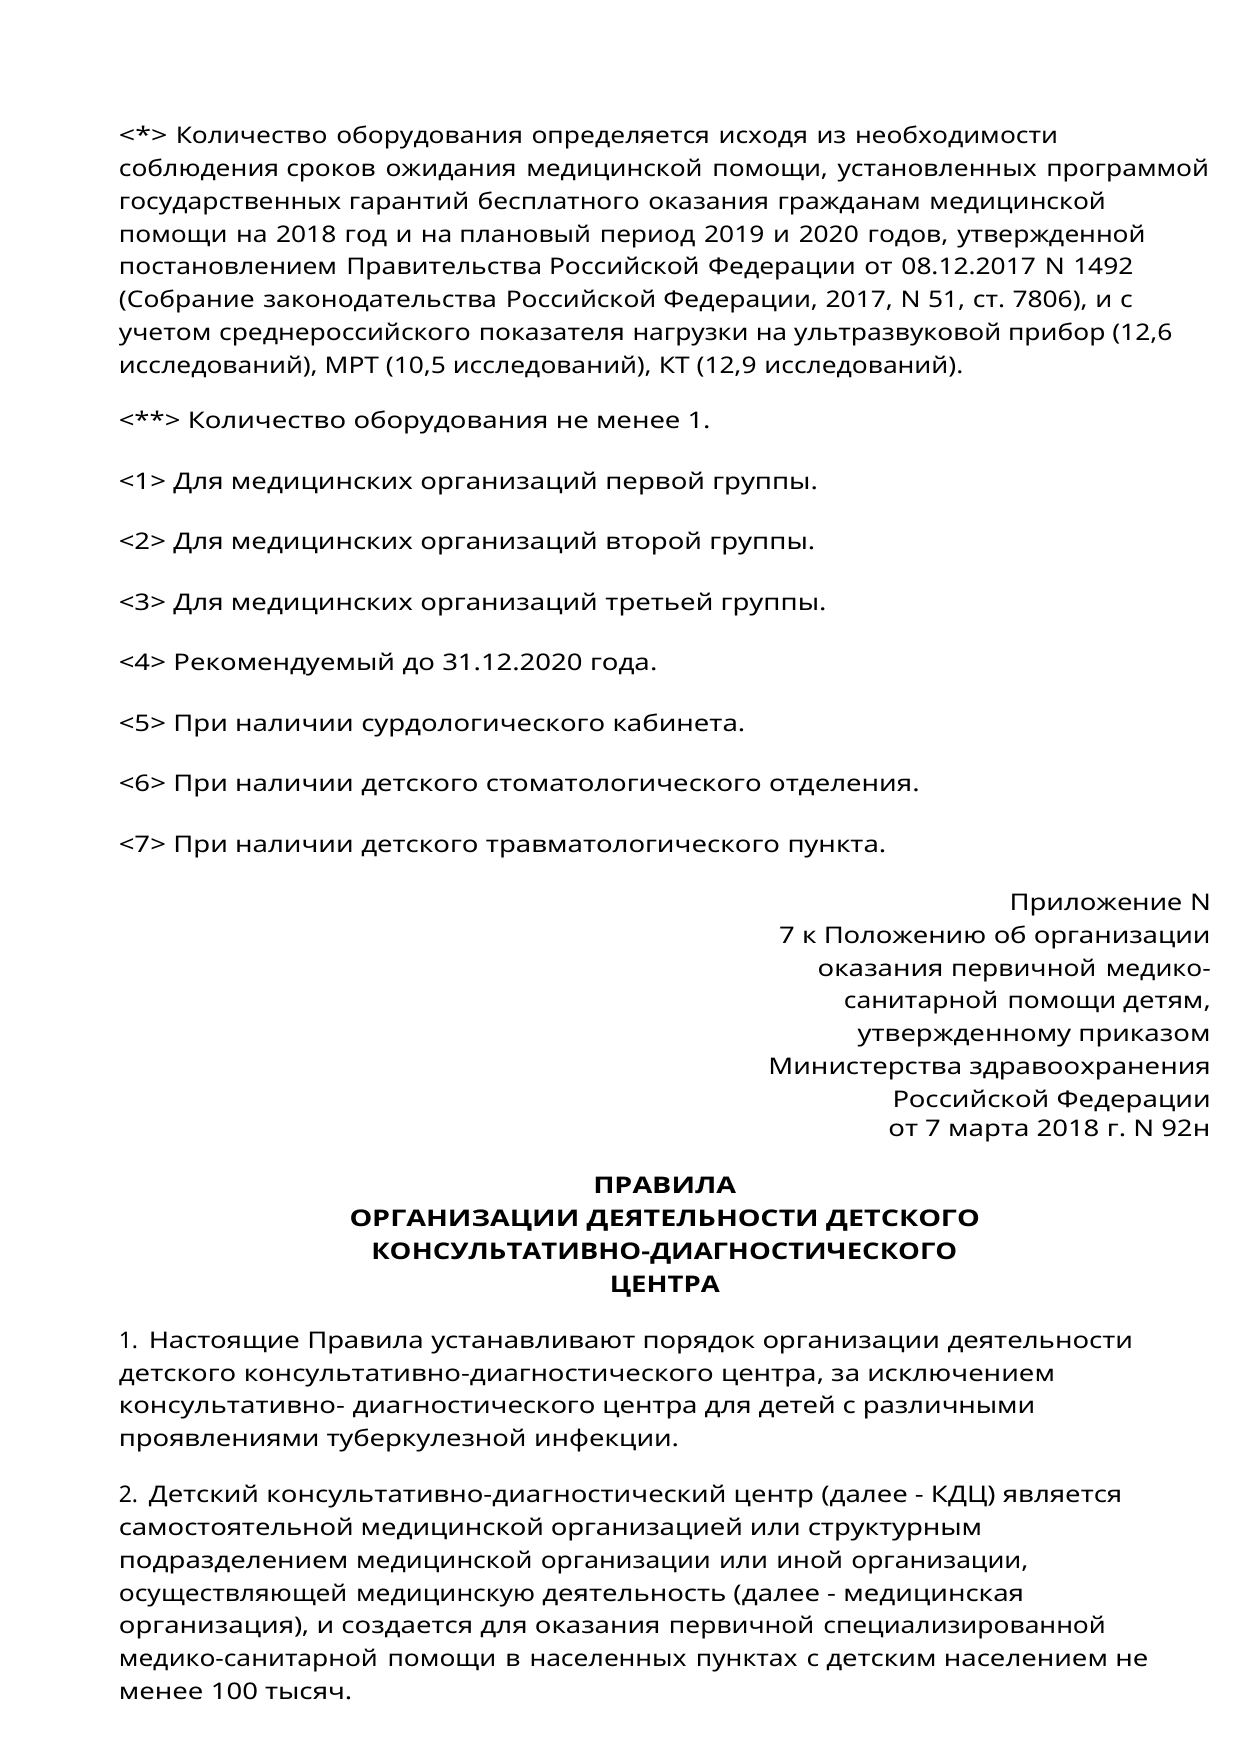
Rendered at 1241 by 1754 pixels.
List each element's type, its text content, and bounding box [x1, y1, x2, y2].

text от 7 марта 2018 г. N 92н [108, 1116, 1210, 1142]
text <**> Количество оборудования не менее 1. [119, 404, 1228, 436]
text <7> При наличии детского травматологического пункта. [119, 827, 1228, 859]
subtitle ПРАВИЛА [189, 1169, 1140, 1200]
text <*> Количество оборудования определяется исходя из необходимости соблюдения сроков ожидания медицинской помощи, установленных программой государственных гарантий бесплатного оказания гражданам медицинской помощи на 2018 год и на плановый период 2019 и 2020 годов, утвержденной постановлением Правительства Российской Федерации от 08.12.2017 N 1492 (Собрание законодательства Российской Федерации, 2017, N 51, ст. 7806), и с учетом среднероссийского показателя нагрузки на ультразвуковой прибор (12,6 исследований), МРТ (10,5 исследований), КТ (12,9 исследований). [119, 119, 1211, 380]
list Детский консультативно-диагностический центр (далее - КДЦ) является самостоятельной медицинской организацией или структурным подразделением медицинской организации или иной организации, осуществляющей медицинскую деятельность (далее - медицинская организация), и создается для оказания первичной специализированной медико-санитарной помощи в населенных пунктах с детским населением не менее 100 тысяч. [119, 1478, 1189, 1706]
text <2> Для медицинских организаций второй группы. [119, 525, 1228, 557]
text ОРГАНИЗАЦИИ ДЕЯТЕЛЬНОСТИ ДЕТСКОГО КОНСУЛЬТАТИВНО-ДИАГНОСТИЧЕСКОГО ЦЕНТРА [326, 1202, 1003, 1299]
list Настоящие Правила устанавливают порядок организации деятельности детского консультативно-диагностического центра, за исключением консультативно- диагностического центра для детей с различными проявлениями туберкулезной инфекции. [119, 1324, 1176, 1453]
text <5> При наличии сурдологического кабинета. [119, 707, 1228, 738]
text <1> Для медицинских организаций первой группы. [119, 465, 1228, 496]
text <3> Для медицинских организаций третьей группы. [119, 586, 1228, 617]
text <6> При наличии детского стоматологического отделения. [119, 767, 1228, 798]
text <4> Рекомендуемый до 31.12.2020 года. [119, 646, 1228, 677]
text Приложение N 7 к Положению об организации оказания первичной медико-санитарной помощи детям, утвержденному приказом Министерства здравоохранения Российской Федерации [716, 886, 1211, 1114]
